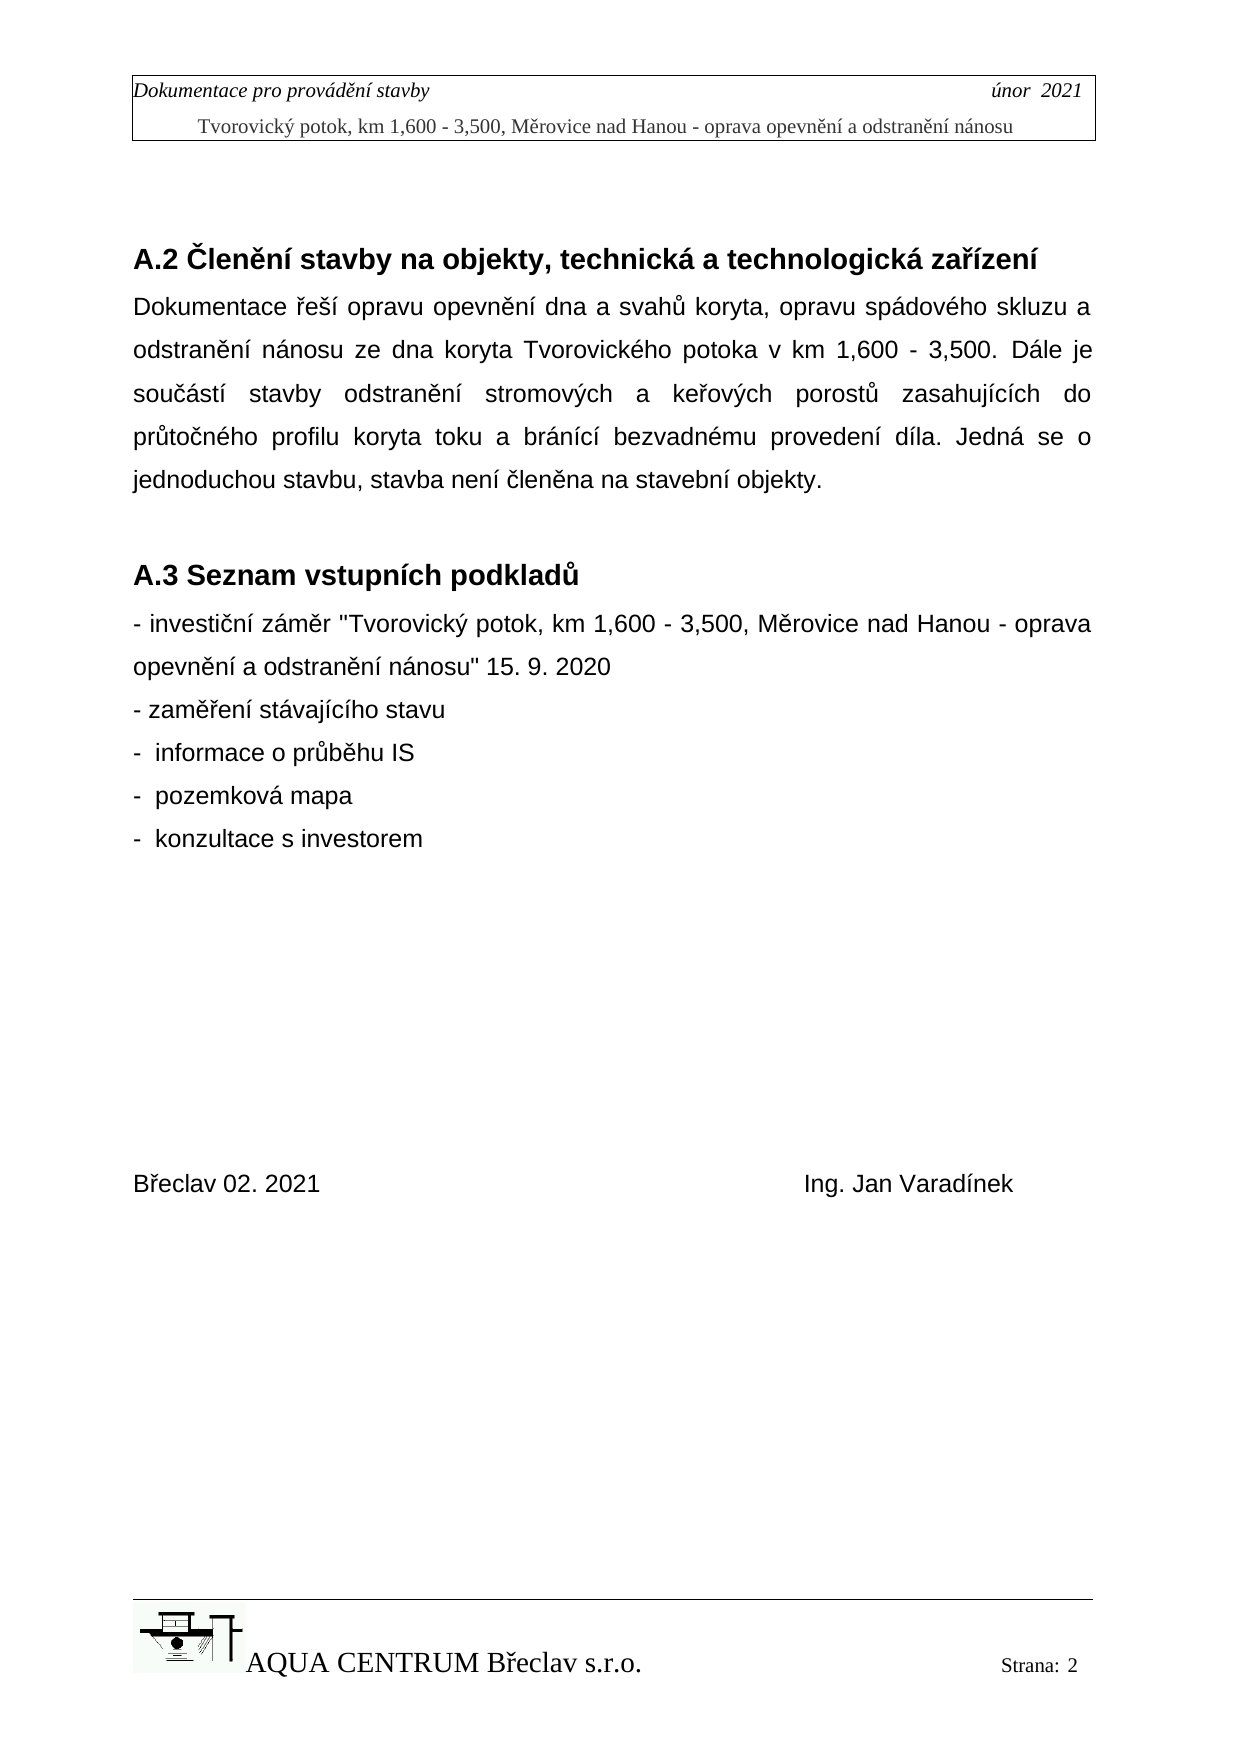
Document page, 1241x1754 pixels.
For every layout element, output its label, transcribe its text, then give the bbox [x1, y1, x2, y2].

picture [132, 1602, 246, 1673]
text A.3 Seznam vstupních podkladů [133, 558, 1093, 592]
text Dokumentace řeší opravu opevnění dna a svahů koryta, opravu spádového skluzu a odstranění nánosu ze dna koryta Tvorovického potoka v km 1,600 - 3,500. Dále je součástí stavby odstranění stromových a keřových porostů zasahujících do průtočného profilu koryta toku a bránící bezvadnému provedení díla. Jedná se o jednoduchou stavbu, stavba není členěna na stavební objekty. [133, 292, 1093, 493]
text - informace o průběhu IS [133, 738, 1093, 767]
text - pozemková mapa [133, 781, 1093, 810]
text - konzultace s investorem [133, 824, 1093, 853]
text - zaměření stávajícího stavu [133, 695, 1093, 723]
text A.2 Členění stavby na objekty, technická a technologická zařízení [133, 242, 1093, 276]
subtitle Břeclav 02. 2021 Ing. Jan Varadínek [133, 1169, 1093, 1198]
text - investiční záměr "Tvorovický potok, km 1,600 - 3,500, Měrovice nad Hanou - oprava opevnění a odstranění nánosu" 15. 9. 2020 [133, 608, 1093, 680]
